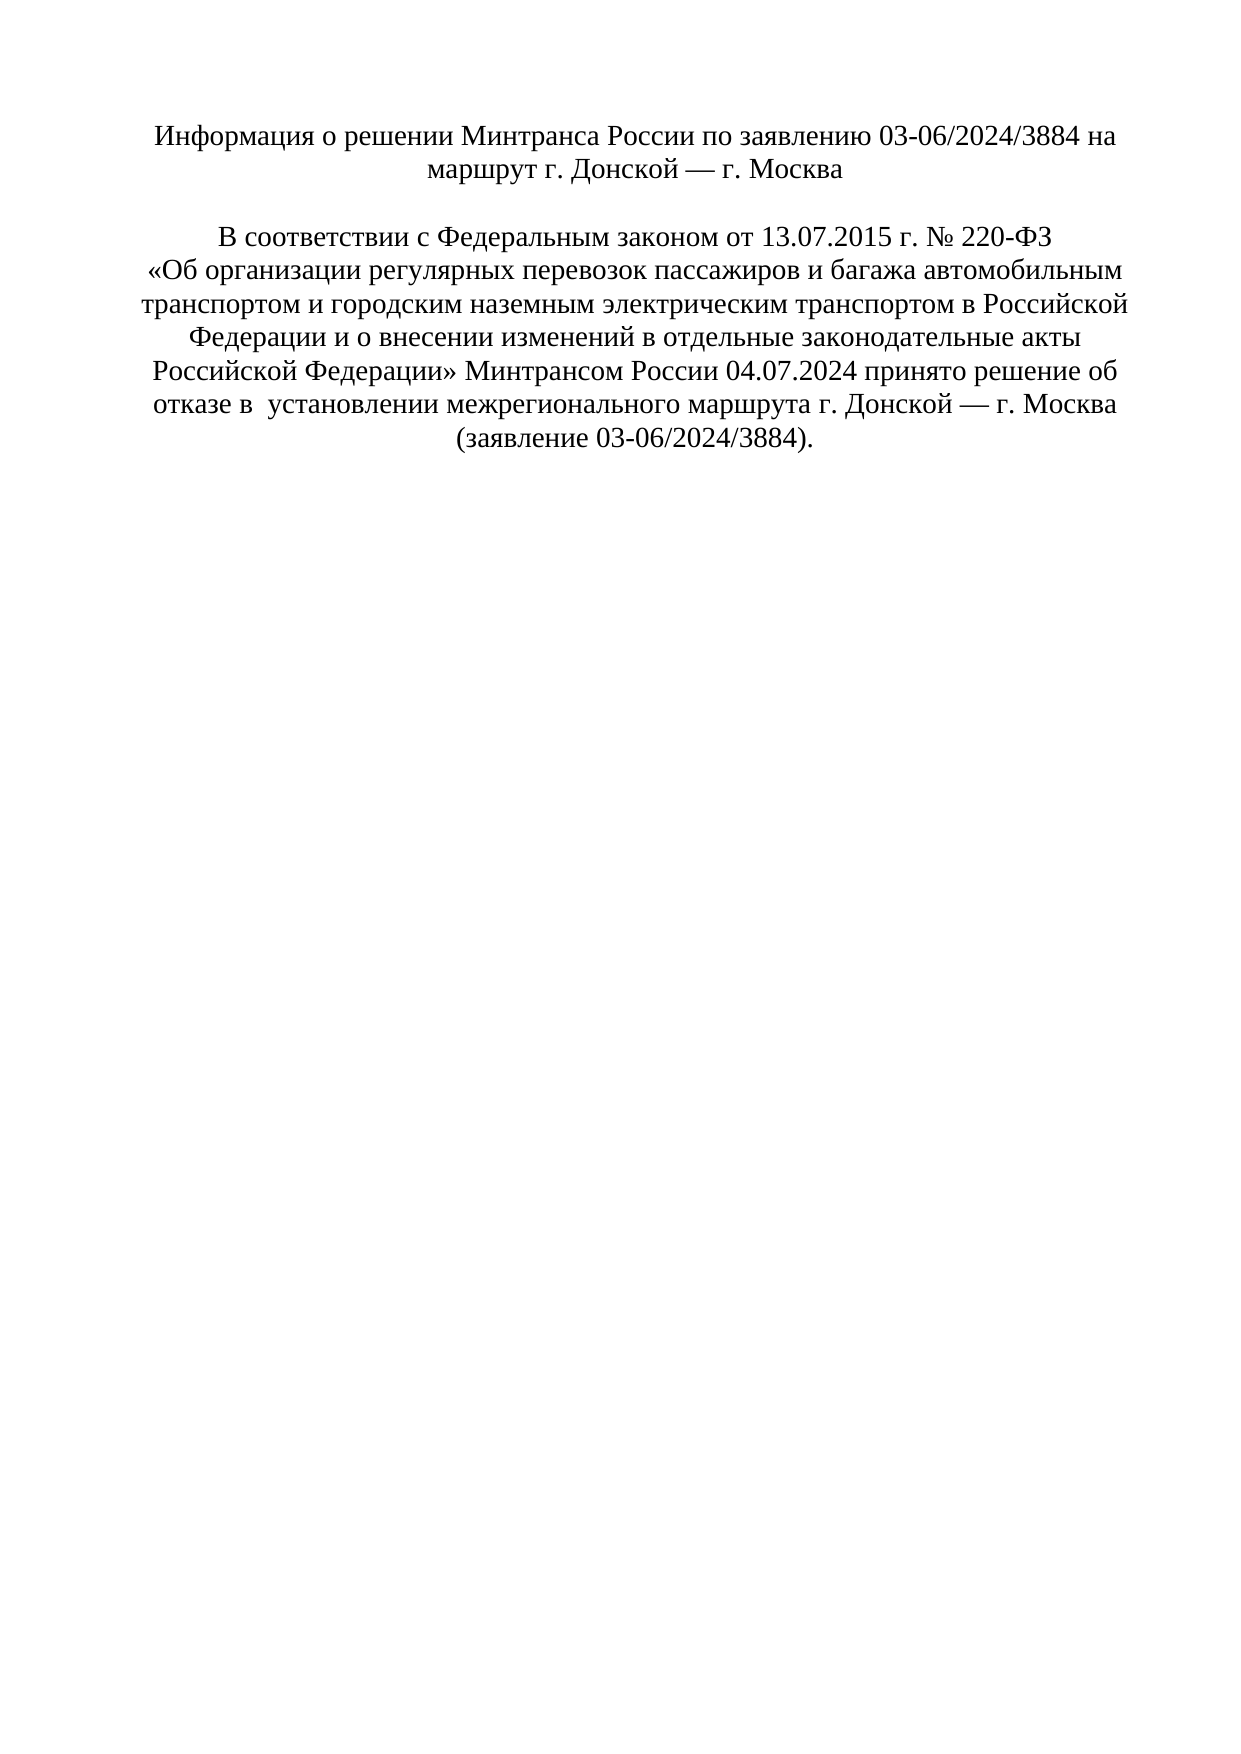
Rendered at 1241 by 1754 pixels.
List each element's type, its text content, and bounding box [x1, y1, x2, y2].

text Информация о решении Минтранса России по заявлению 03-06/2024/3884 на маршрут г. Донской — г. Москва [118, 118, 1152, 185]
text В соответствии с Федеральным законом от 13.07.2015 г. № 220-ФЗ «Об организации регулярных перевозок пассажиров и багажа автомобильным транспортом и городским наземным электрическим транспортом в Российской Федерации и о внесении изменений в отдельные законодательные акты Российской Федерации» Минтрансом России 04.07.2024 принято решение об отказе в установлении межрегионального маршрута г. Донской — г. Москва (заявление 03-06/2024/3884). [118, 219, 1152, 453]
